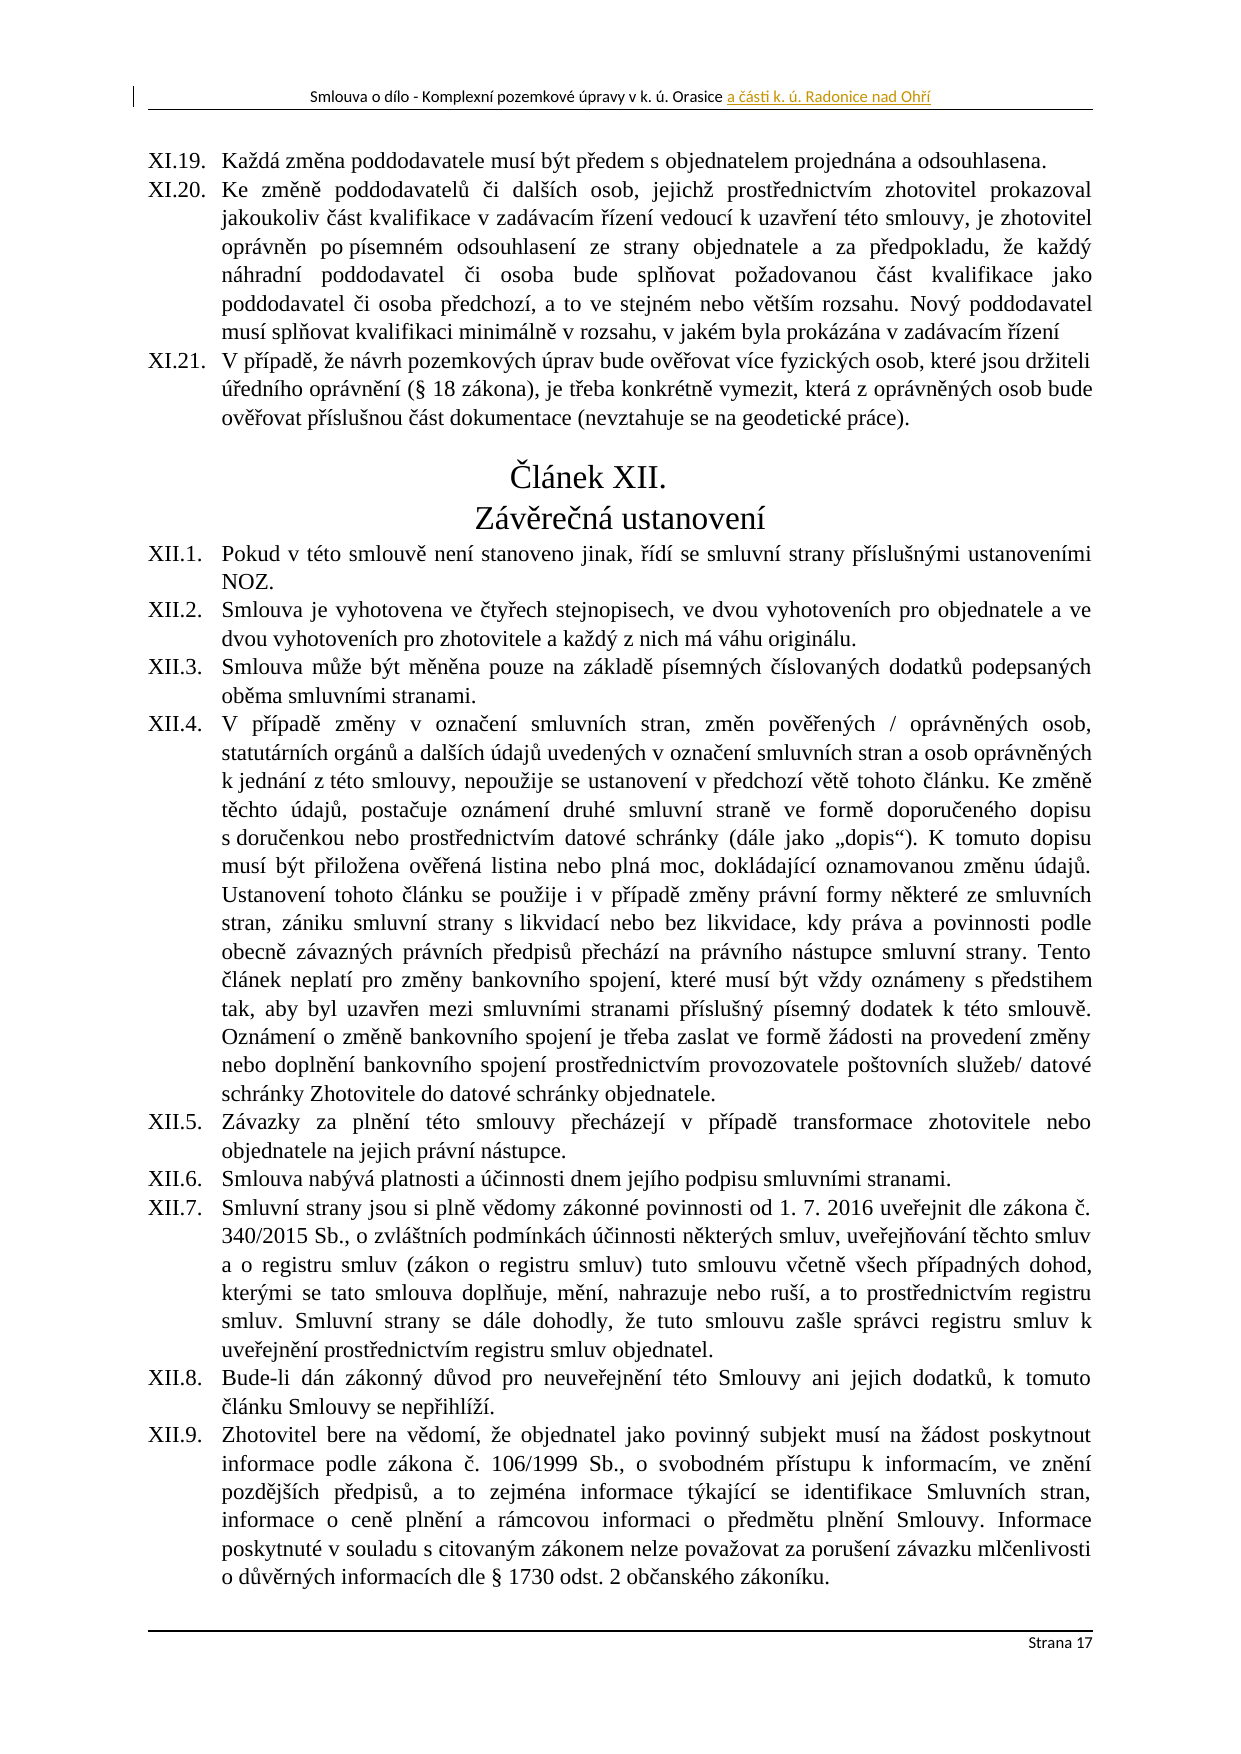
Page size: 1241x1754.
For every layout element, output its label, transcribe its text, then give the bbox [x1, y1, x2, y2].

list Závazky za plnění této smlouvy přecházejí v případě transformace zhotovitele nebo objednatele na jejich právní nástupce. [148, 1108, 1093, 1163]
list Pokud v této smlouvě není stanoveno jinak, řídí se smluvní strany příslušnými ustanoveními NOZ. [148, 540, 1093, 594]
list Zhotovitel bere na vědomí, že objednatel jako povinný subjekt musí na žádost poskytnout informace podle zákona č. 106/1999 Sb., o svobodném přístupu k informacím, ve znění pozdějších předpisů, a to zejména informace týkající se identifikace Smluvních stran, informace o ceně plnění a rámcovou informaci o předmětu plnění Smlouvy. Informace poskytnuté v souladu s citovaným zákonem nelze považovat za porušení závazku mlčenlivosti o důvěrných informacích dle § 1730 odst. 2 občanského zákoníku. [148, 1421, 1093, 1590]
list Smluvní strany jsou si plně vědomy zákonné povinnosti od 1. 7. 2016 uveřejnit dle zákona č. 340/2015 Sb., o zvláštních podmínkách účinnosti některých smluv, uveřejňování těchto smluv a o registru smluv (zákon o registru smluv) tuto smlouvu včetně všech případných dohod, kterými se tato smlouva doplňuje, mění, nahrazuje nebo ruší, a to prostřednictvím registru smluv. Smluvní strany se dále dohodly, že tuto smlouvu zašle správci registru smluv k uveřejnění prostřednictvím registru smluv objednatel. [148, 1194, 1093, 1362]
list V případě změny v označení smluvních stran, změn pověřených / oprávněných osob, statutárních orgánů a dalších údajů uvedených v označení smluvních stran a osob oprávněných k jednání z této smlouvy, nepoužije se ustanovení v předchozí větě tohoto článku. Ke změně těchto údajů, postačuje oznámení druhé smluvní straně ve formě doporučeného dopisu s doručenkou nebo prostřednictvím datové schránky (dále jako „dopis“). K tomuto dopisu musí být přiložena ověřená listina nebo plná moc, dokládající oznamovanou změnu údajů. Ustanovení tohoto článku se použije i v případě změny právní formy některé ze smluvních stran, zániku smluvní strany s likvidací nebo bez likvidace, kdy práva a povinnosti podle obecně závazných právních předpisů přechází na právního nástupce smluvní strany. Tento článek neplatí pro změny bankovního spojení, které musí být vždy oznámeny s předstihem tak, aby byl uzavřen mezi smluvními stranami příslušný písemný dodatek k této smlouvě. Oznámení o změně bankovního spojení je třeba zaslat ve formě žádosti na provedení změny nebo doplnění bankovního spojení prostřednictvím provozovatele poštovních služeb/ datové schránky Zhotovitele do datové schránky objednatele. [148, 710, 1093, 1106]
list Smlouva nabývá platnosti a účinnosti dnem jejího podpisu smluvními stranami. [148, 1165, 1093, 1192]
list Ke změně poddodavatelů či dalších osob, jejichž prostřednictvím zhotovitel prokazoval jakoukoliv část kvalifikace v zadávacím řízení vedoucí k uzavření této smlouvy, je zhotovitel oprávněn po písemném odsouhlasení ze strany objednatele a za předpokladu, že každý náhradní poddodavatel či osoba bude splňovat požadovanou část kvalifikace jako poddodavatel či osoba předchozí, a to ve stejném nebo větším rozsahu. Nový poddodavatel musí splňovat kvalifikaci minimálně v rozsahu, v jakém byla prokázána v zadávacím řízení [148, 176, 1093, 344]
subtitle Závěrečná ustanovení [148, 457, 1093, 537]
list V případě, že návrh pozemkových úprav bude ověřovat více fyzických osob, které jsou držiteli úředního oprávnění (§ 18 zákona), je třeba konkrétně vymezit, která z oprávněných osob bude ověřovat příslušnou část dokumentace (nevztahuje se na geodetické práce). [148, 347, 1093, 430]
list Smlouva může být měněna pouze na základě písemných číslovaných dodatků podepsaných oběma smluvními stranami. [148, 653, 1093, 708]
list Smlouva je vyhotovena ve čtyřech stejnopisech, ve dvou vyhotoveních pro objednatele a ve dvou vyhotoveních pro zhotovitele a každý z nich má váhu originálu. [148, 597, 1093, 651]
list Bude-li dán zákonný důvod pro neuveřejnění této Smlouvy ani jejich dodatků, k tomuto článku Smlouvy se nepřihlíží. [148, 1364, 1093, 1419]
list Každá změna poddodavatele musí být předem s objednatelem projednána a odsouhlasena. [148, 148, 1093, 174]
